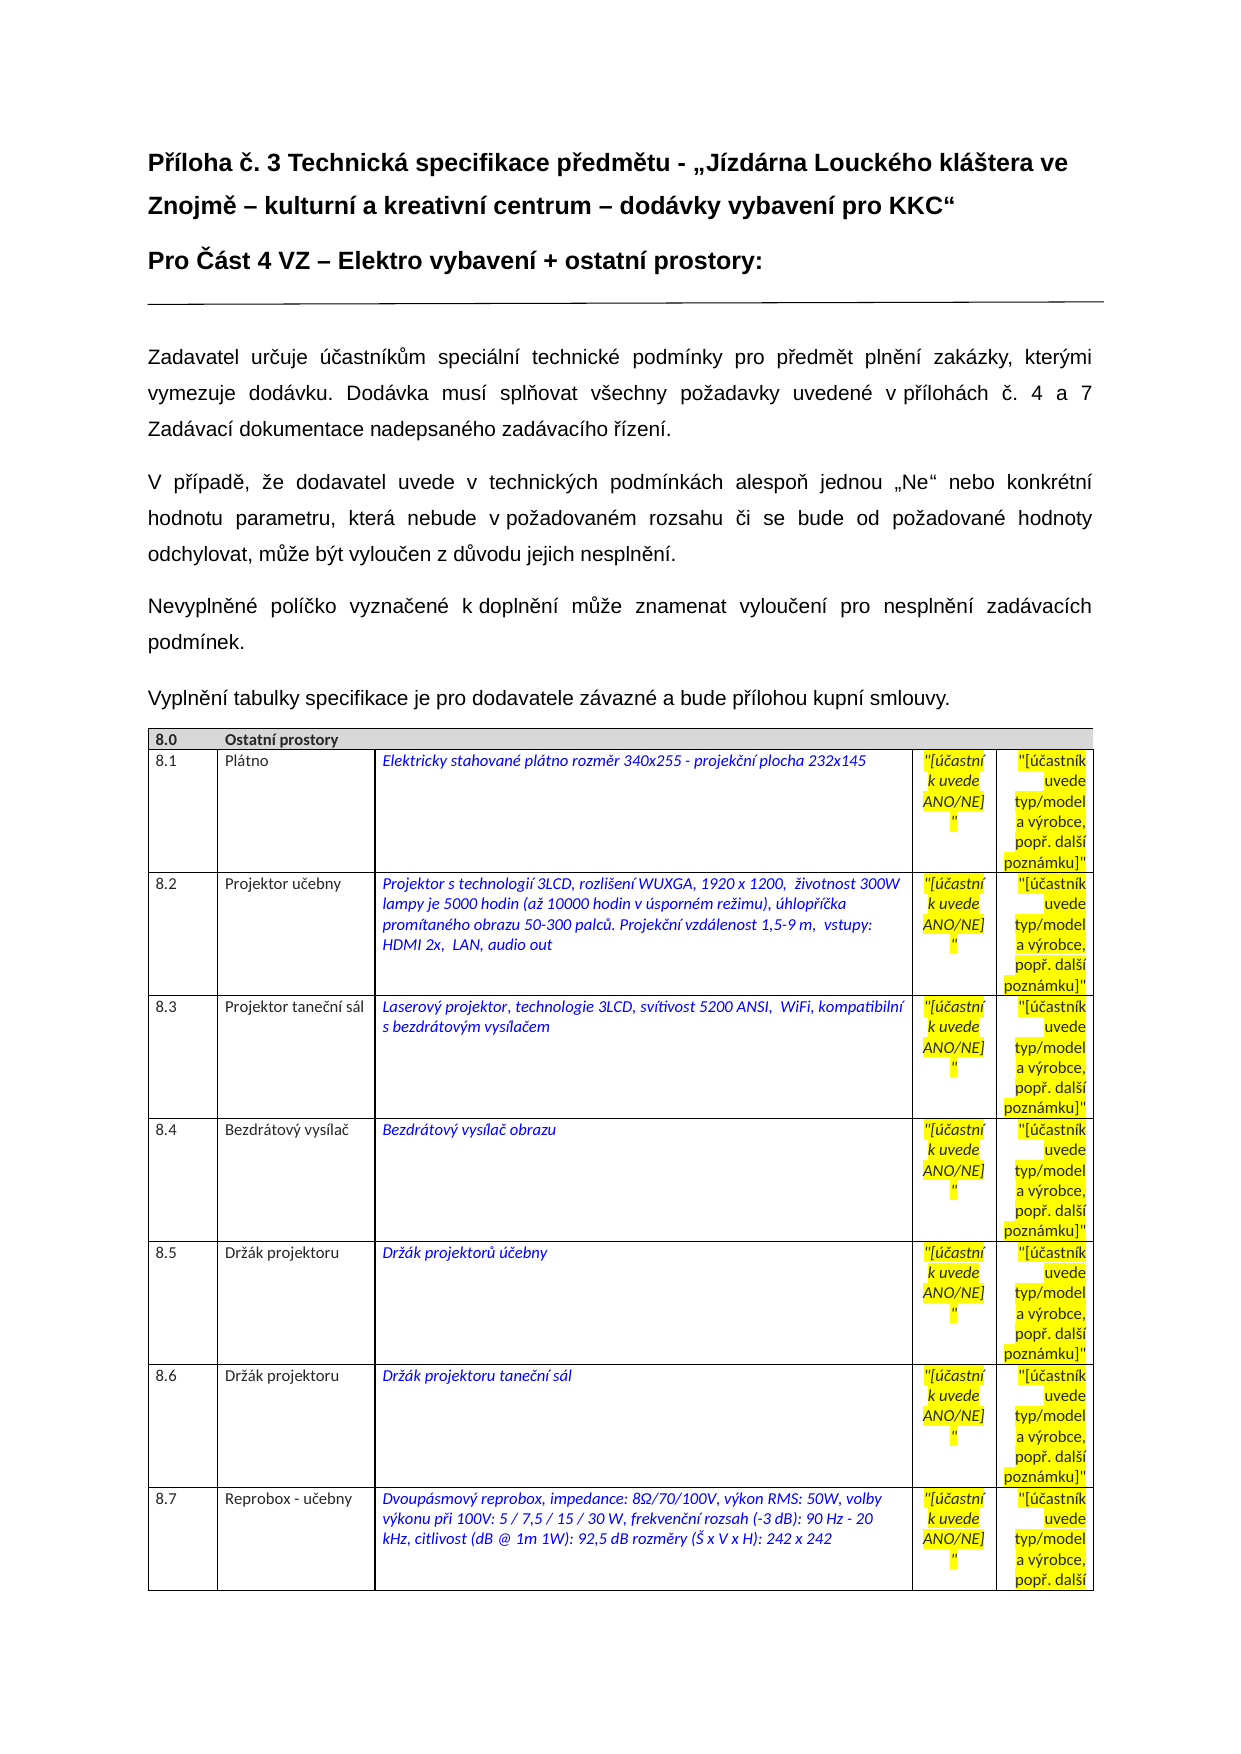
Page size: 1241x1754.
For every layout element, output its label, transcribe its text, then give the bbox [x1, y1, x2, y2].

table_cell Laserový projektor, technologie 3LCD, svítivost 5200 ANSI, WiFi, kompatibilní s bezdrátovým vysílačem [376, 996, 912, 1118]
table_cell 8.1 [149, 750, 217, 872]
text V případě, že dodavatel uvede v technických podmínkách alespoň jednou „Ne“ nebo konkrétní hodnotu parametru, která nebude v požadovaném rozsahu či se bude od požadované hodnoty odchylovat, může být vyloučen z důvodu jejich nesplnění. [148, 469, 1093, 565]
table_cell Projektor učebny [218, 873, 374, 995]
table_cell "[účastník uvede typ/model a výrobce, popř. další poznámku]" [997, 996, 1093, 1118]
text Nevyplněné políčko vyznačené k doplnění může znamenat vyloučení pro nesplnění zadávacích podmínek. [148, 594, 1093, 654]
table_cell "[účastník uvede ANO/NE]" [913, 1365, 996, 1487]
table_cell 8.2 [149, 873, 217, 995]
table_cell 8.3 [149, 996, 217, 1118]
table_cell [376, 1488, 912, 1589]
table_cell "[účastník uvede typ/model a výrobce, popř. další poznámku]" [997, 1242, 1093, 1364]
table_cell Projektor s technologií 3LCD, rozlišení WUXGA, 1920 x 1200, životnost 300W lampy je 5000 hodin (až 10000 hodin v úsporném režimu), úhlopříčka promítaného obrazu 50-300 palců. Projekční vzdálenost 1,5-9 m, vstupy: HDMI 2x, LAN, audio out [376, 873, 912, 995]
table_cell "[účastník uvede typ/model a výrobce, popř. další poznámku]" [997, 873, 1093, 995]
table_cell 8.5 [149, 1242, 217, 1364]
table_cell "[účastník uvede typ/model a výrobce, popř. další poznámku]" [997, 750, 1044, 872]
text Příloha č. 3 Technická specifikace předmětu - „Jízdárna Louckého kláštera ve Znojmě – kulturní a kreativní centrum – dodávky vybavení pro KKC“ [148, 148, 1093, 219]
table_cell 8.6 [149, 1365, 217, 1487]
text Vyplnění tabulky specifikace je pro dodavatele závazné a bude přílohou kupní smlouvy. [148, 683, 1093, 711]
table_cell "[účastník uvede ANO/NE]" [913, 996, 996, 1118]
table_cell Držák projektoru [218, 1365, 374, 1487]
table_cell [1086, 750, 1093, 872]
table_cell Plátno [218, 750, 374, 872]
table_cell "[účastník uvede typ/model a výrobce, popř. další poznámku]" [997, 1488, 1093, 1589]
table_cell "[účastník uvede ANO/NE]" [913, 873, 996, 995]
table_cell "[účastník uvede typ/model a výrobce, popř. další poznámku]" [997, 1365, 1044, 1487]
table_cell Elektricky stahované plátno rozměr 340x255 - projekční plocha 232x145 [376, 750, 912, 872]
table_cell Bezdrátový vysílač [218, 1119, 374, 1241]
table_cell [913, 1488, 996, 1589]
table_cell 8.4 [149, 1119, 217, 1241]
table_cell "[účastník uvede ANO/NE]" [913, 1119, 996, 1241]
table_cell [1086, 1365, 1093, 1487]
table_header Ostatní prostory [218, 729, 1093, 749]
table_cell Reprobox - učebny [218, 1488, 374, 1589]
table_cell Bezdrátový vysílač obrazu [376, 1119, 912, 1241]
table_cell Držák projektoru taneční sál [376, 1365, 912, 1487]
table_cell Projektor taneční sál [218, 996, 374, 1118]
table_cell Držák projektoru [218, 1242, 374, 1364]
text Zadavatel určuje účastníkům speciální technické podmínky pro předmět plnění zakázky, kterými vymezuje dodávku. Dodávka musí splňovat všechny požadavky uvedené v přílohách č. 4 a 7 Zadávací dokumentace nadepsaného zadávacího řízení. [148, 345, 1093, 441]
table_cell 8.7 [149, 1488, 217, 1589]
table_header 8.0 [149, 729, 218, 749]
text Pro Část 4 VZ – Elektro vybavení + ostatní prostory: [148, 246, 1093, 275]
table_cell "[účastník uvede ANO/NE]" [913, 1242, 996, 1364]
table_cell "[účastník uvede typ/model a výrobce, popř. další poznámku]" [997, 1119, 1093, 1241]
table_cell Držák projektorů účebny [376, 1242, 912, 1364]
table_cell "[účastník uvede ANO/NE]" [913, 750, 996, 872]
